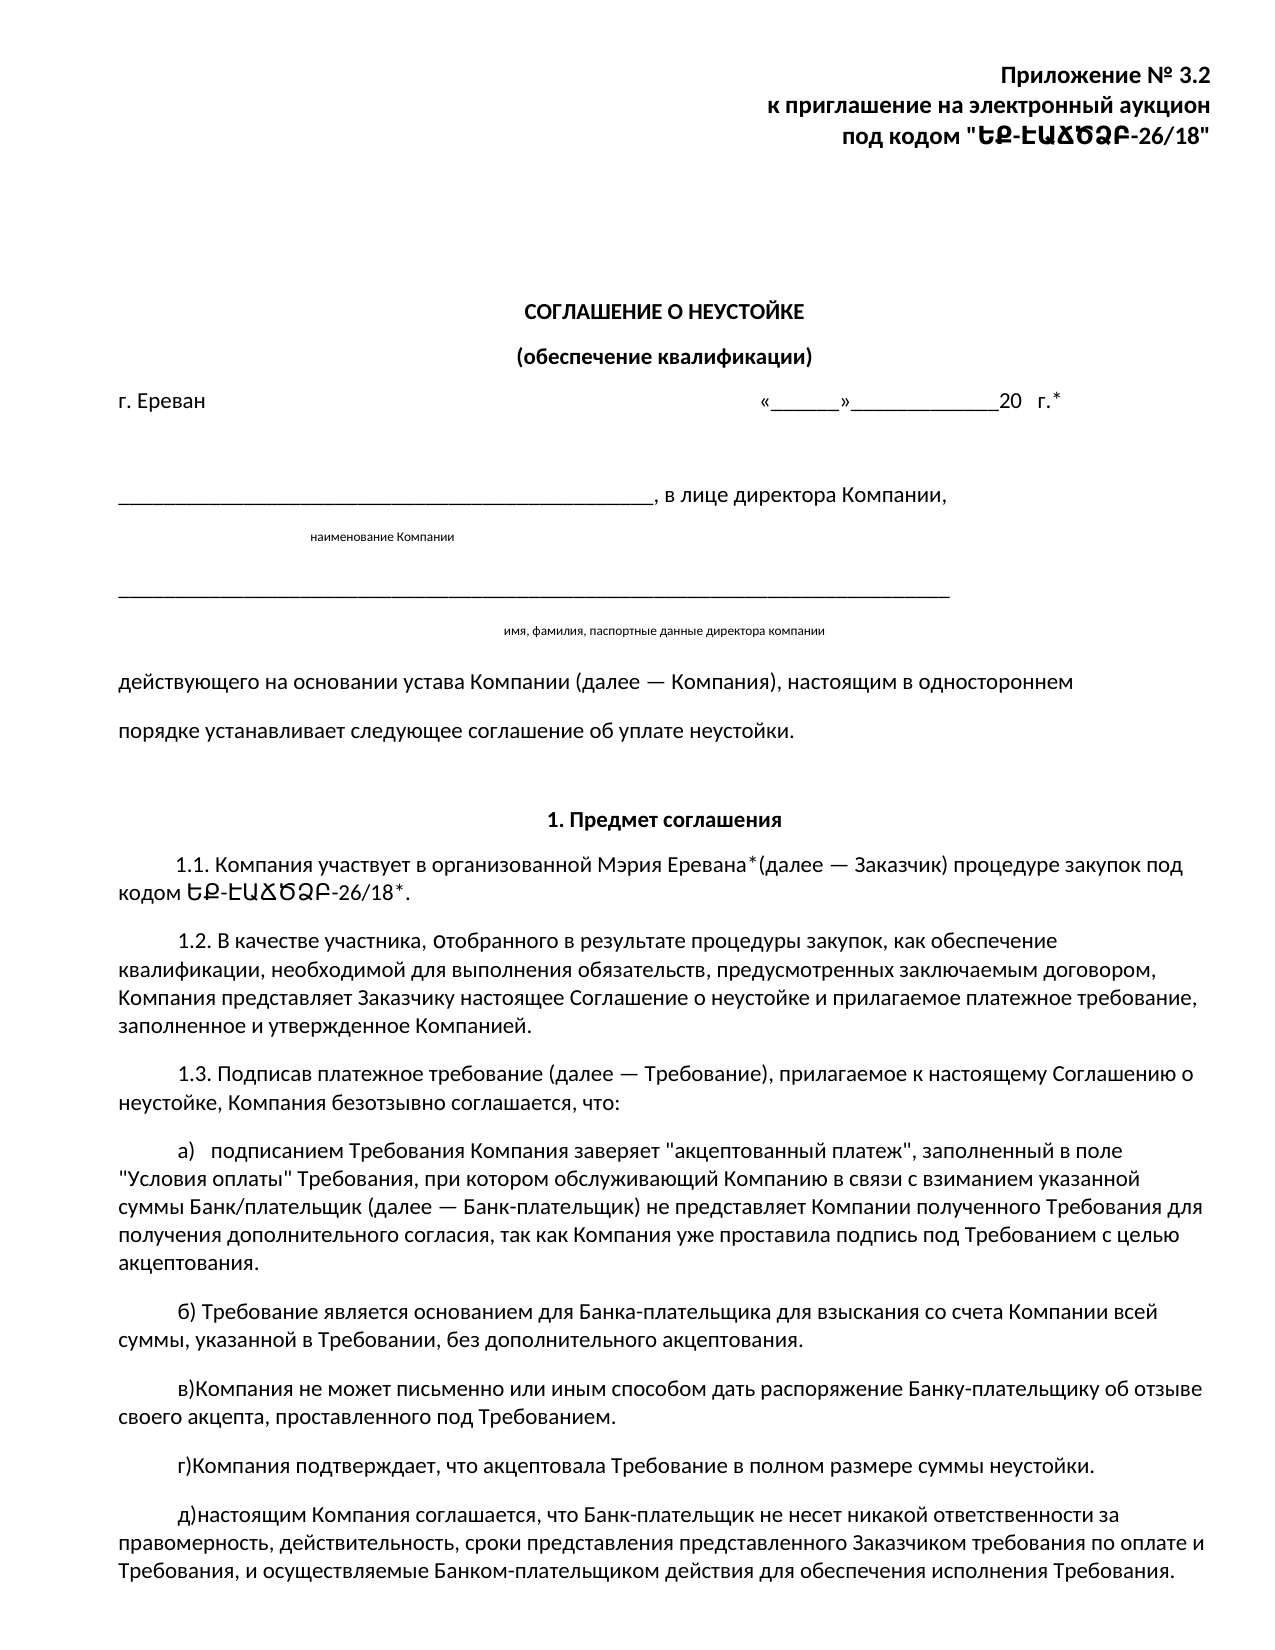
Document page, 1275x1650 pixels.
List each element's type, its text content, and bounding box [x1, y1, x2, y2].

table_header г. Ереван [107, 387, 605, 435]
table_header «______»_____________20 г.* [605, 387, 1074, 435]
text 1.1. Компания участвует в организованной Мэрия Еревана*(далее — Заказчик) процедуре закупок под кодом ԵՔ-ԷԱՃԾՁԲ-26/18*. [118, 850, 1211, 906]
text наименование Компании [310, 529, 1211, 557]
text б) Требование является основанием для Банка-плательщика для взыскания со счета Компании всей суммы, указанной в Требовании, без дополнительного акцептования. [118, 1297, 1211, 1353]
text имя, фамилия, паспортные данные директора компании [118, 622, 1211, 650]
text действующего на основании устава Компании (далее — Компания), настоящим в одностороннем [118, 667, 1211, 695]
text под кодом "ԵՔ-ԷԱՃԾՁԲ-26/18" [148, 120, 1211, 151]
text а) подписанием Требования Компания заверяет "акцептованный платеж", заполненный в поле "Условия оплаты" Требования, при котором обслуживающий Компанию в связи с взиманием указанной суммы Банк/плательщик (далее — Банк-плательщик) не представляет Компании полученного Требования для получения дополнительного согласия, так как Компания уже проставила подпись под Требованием с целью акцептования. [118, 1136, 1211, 1277]
text СОГЛАШЕНИЕ О НЕУСТОЙКЕ [118, 297, 1211, 325]
text (обеспечение квалификации) [118, 342, 1211, 370]
text 1. Предмет соглашения [118, 805, 1211, 833]
text в)Компания не может письменно или иным способом дать распоряжение Банку-плательщику об отзыве своего акцепта, проставленного под Требованием. [118, 1374, 1211, 1430]
text Приложение № 3.2 [118, 59, 1211, 89]
text 1.2. В качестве участника, օтобранного в результате процедуры закупок, как обеспечение квалификации, необходимой для выполнения обязательств, предусмотренных заключаемым договором, Kомпания представляет Заказчику настоящее Соглашение о неустойке и прилагаемое платежное требование, заполненное и утвержденное Компанией. [118, 927, 1211, 1039]
text д)настоящим Компания соглашается, что Банк-плательщик не несет никакой ответственности за правомерность, действительность, сроки представления представленного Заказчиком требования по оплате и Требования, и осуществляемые Банком-плательщиком действия для обеспечения исполнения Требования. [118, 1500, 1211, 1584]
text _______________________________________________, в лице директора Компании, [118, 480, 1211, 508]
text порядке устанавливает следующее соглашение об уплате неустойки. [118, 716, 1211, 744]
text г)Компания подтверждает, что акцептовала Требование в полном размере суммы неустойки. [118, 1451, 1211, 1479]
text к приглашение на электронный аукцион [148, 89, 1211, 120]
text _________________________________________________________________________ [118, 573, 1211, 601]
text 1.3. Подписав платежное требование (далее — Требование), прилагаемое к настоящему Соглашению о неустойке, Компания безотзывно соглашается, что: [118, 1059, 1211, 1116]
